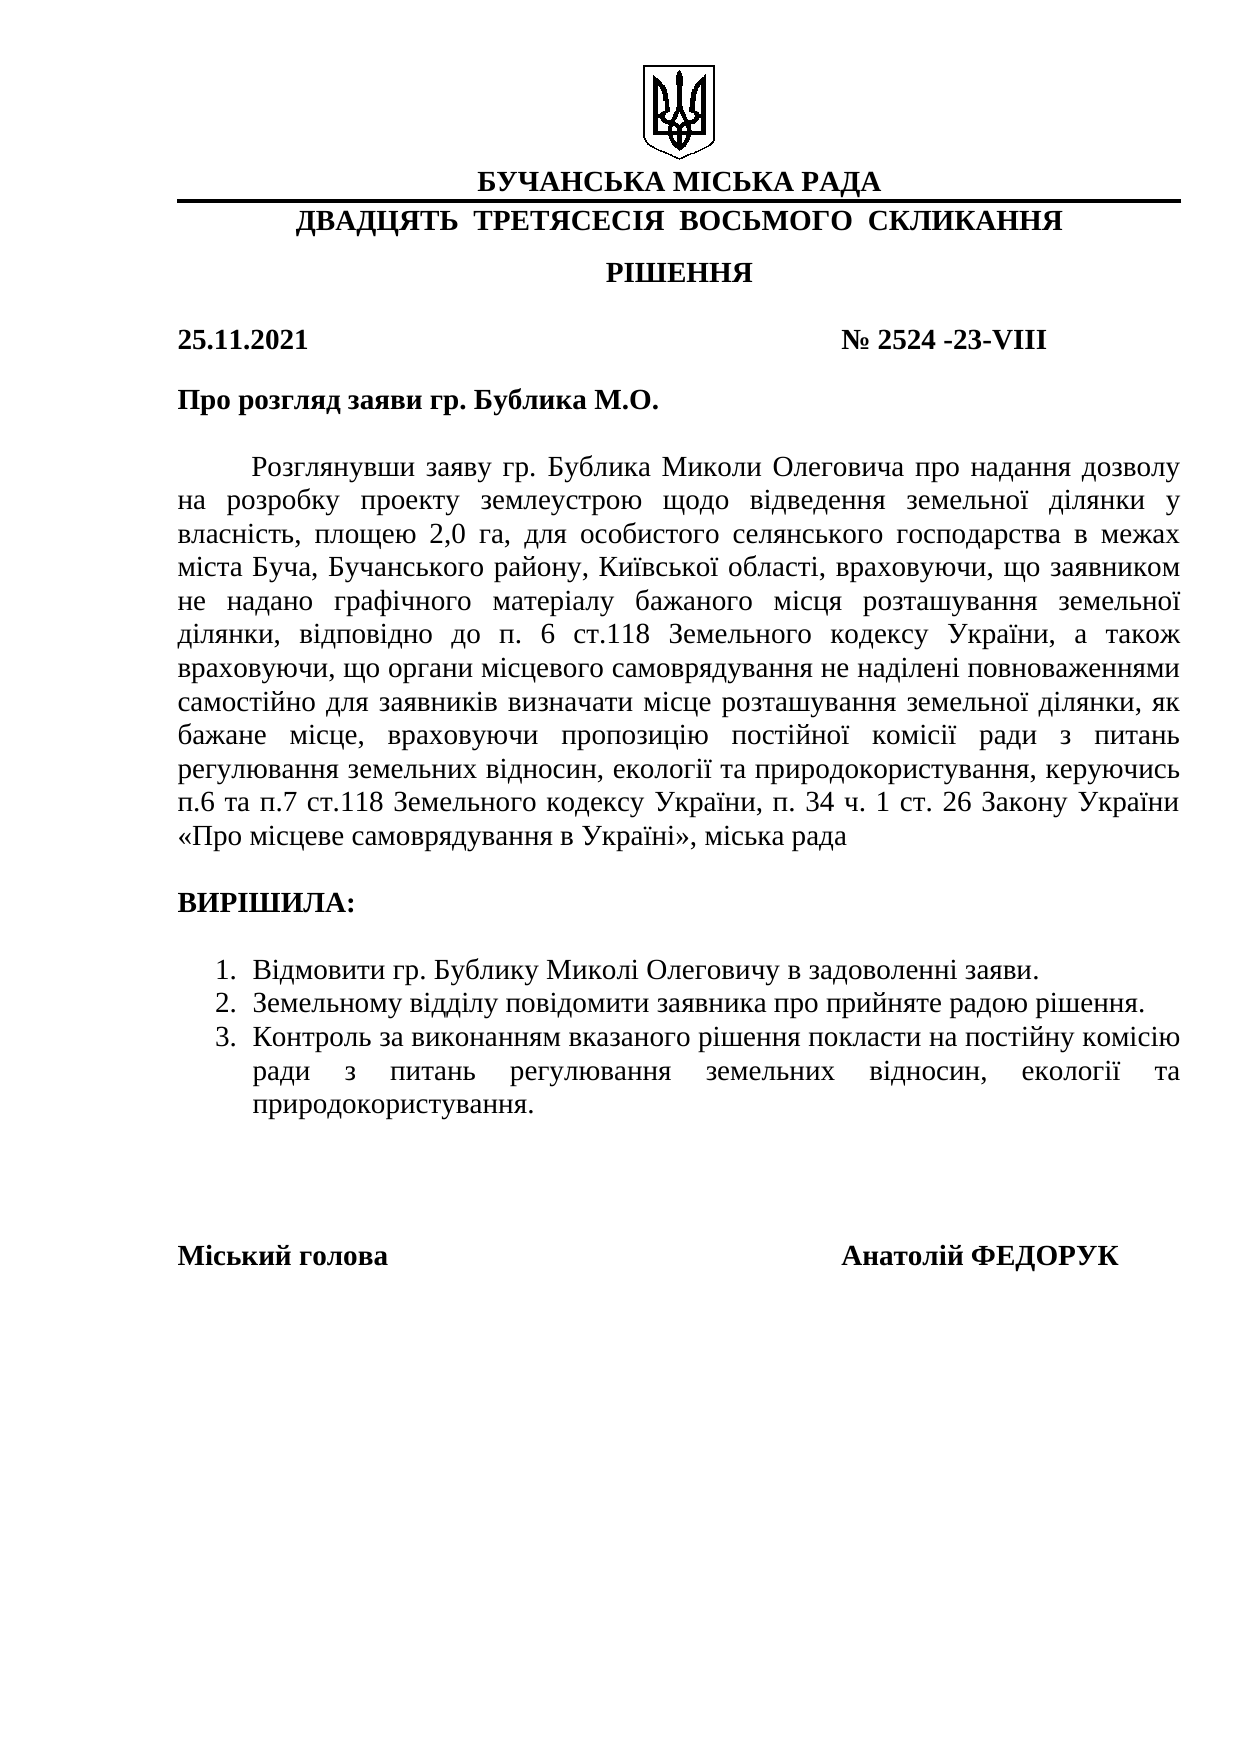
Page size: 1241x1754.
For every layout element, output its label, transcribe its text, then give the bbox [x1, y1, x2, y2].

text 25.11.2021 № 2524 -23-VІІІ [177, 322, 1181, 356]
list Контроль за виконанням вказаного рішення покласти на постійну комісію ради з питань регулювання земельних відносин, екології та природокористування. [215, 1019, 1181, 1120]
text Розглянувши заяву гр. Бублика Миколи Олеговича про надання дозволу на розробку проекту землеустрою щодо відведення земельної ділянки у власність, площею 2,0 га, для особистого селянського господарства в межах міста Буча, Бучанського району, Київської області, враховуючи, що заявником не надано графічного матеріалу бажаного місця розташування земельної ділянки, відповідно до п. 6 ст.118 Земельного кодексу України, а також враховуючи, що органи місцевого самоврядування не наділені повноваженнями самостійно для заявників визначати місце розташування земельної ділянки, як бажане місце, враховуючи пропозицію постійної комісії ради з питань регулювання земельних відносин, екології та природокористування, керуючись п.6 та п.7 ст.118 Земельного кодексу України, п. 34 ч. 1 ст. 26 Закону України «Про місцеве самоврядування в Україні», міська рада [177, 449, 1181, 851]
text Міський голова Анатолій ФЕДОРУК [177, 1238, 1181, 1272]
list Відмовити гр. Бублику Миколі Олеговичу в задоволенні заяви. [215, 952, 1181, 986]
text ВИРІШИЛА: [177, 885, 1181, 918]
text ДВАДЦЯТЬ ТРЕТЯСЕСІЯ ВОСЬМОГО СКЛИКАННЯ [177, 203, 1181, 236]
text БУЧАНСЬКА МІСЬКА РАДА [177, 164, 1181, 199]
list Земельному відділу повідомити заявника про прийняте радою рішення. [215, 986, 1181, 1019]
text Про розгляд заяви гр. Бублика М.О. [177, 382, 1181, 415]
text РІШЕННЯ [177, 255, 1181, 289]
